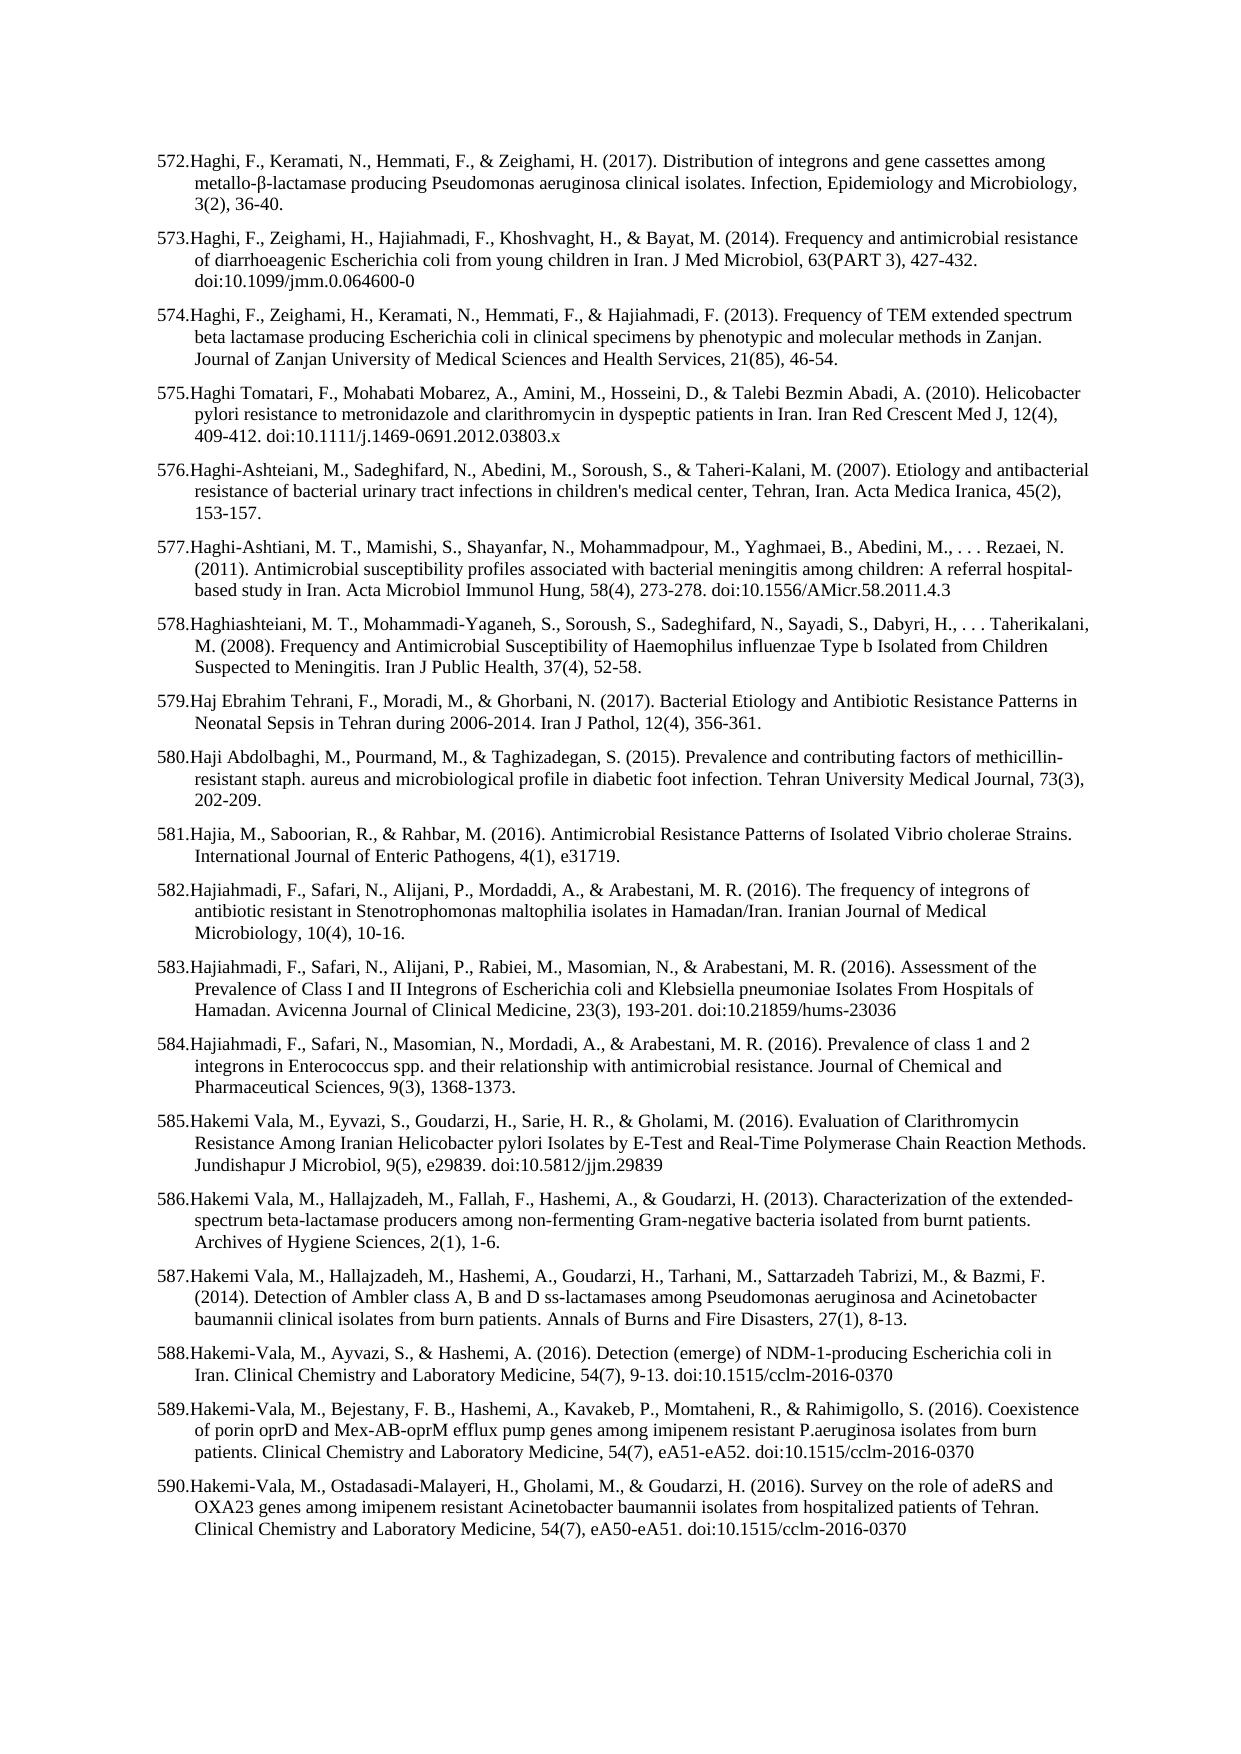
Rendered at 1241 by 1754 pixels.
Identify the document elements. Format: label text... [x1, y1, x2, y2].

list Haghi, F., Zeighami, H., Keramati, N., Hemmati, F., & Hajiahmadi, F. (2013). Frequency of TEM extended spectrum beta lactamase producing Escherichia coli in clinical specimens by phenotypic and molecular methods in Zanjan. Journal of Zanjan University of Medical Sciences and Health Services, 21(85), 46-54. [157, 304, 1090, 369]
list Hajiahmadi, F., Safari, N., Masomian, N., Mordadi, A., & Arabestani, M. R. (2016). Prevalence of class 1 and 2 integrons in Enterococcus spp. and their relationship with antimicrobial resistance. Journal of Chemical and Pharmaceutical Sciences, 9(3), 1368-1373. [157, 1033, 1090, 1098]
list Haj Ebrahim Tehrani, F., Moradi, M., & Ghorbani, N. (2017). Bacterial Etiology and Antibiotic Resistance Patterns in Neonatal Sepsis in Tehran during 2006-2014. Iran J Pathol, 12(4), 356-361. [157, 690, 1090, 733]
list Hakemi Vala, M., Hallajzadeh, M., Hashemi, A., Goudarzi, H., Tarhani, M., Sattarzadeh Tabrizi, M., & Bazmi, F. (2014). Detection of Ambler class A, B and D ss-lactamases among Pseudomonas aeruginosa and Acinetobacter baumannii clinical isolates from burn patients. Annals of Burns and Fire Disasters, 27(1), 8-13. [157, 1265, 1090, 1329]
list Hakemi Vala, M., Hallajzadeh, M., Fallah, F., Hashemi, A., & Goudarzi, H. (2013). Characterization of the extended-spectrum beta-lactamase producers among non-fermenting Gram-negative bacteria isolated from burnt patients. Archives of Hygiene Sciences, 2(1), 1-6. [157, 1187, 1090, 1252]
list Haji Abdolbaghi, M., Pourmand, M., & Taghizadegan, S. (2015). Prevalence and contributing factors of methicillin-resistant staph. aureus and microbiological profile in diabetic foot infection. Tehran University Medical Journal, 73(3), 202-209. [157, 746, 1090, 811]
list Haghi Tomatari, F., Mohabati Mobarez, A., Amini, M., Hosseini, D., & Talebi Bezmin Abadi, A. (2010). Helicobacter pylori resistance to metronidazole and clarithromycin in dyspeptic patients in Iran. Iran Red Crescent Med J, 12(4), 409-412. doi:10.1111/j.1469-0691.2012.03803.x [157, 382, 1090, 446]
list Hakemi-Vala, M., Bejestany, F. B., Hashemi, A., Kavakeb, P., Momtaheni, R., & Rahimigollo, S. (2016). Coexistence of porin oprD and Mex-AB-oprM efflux pump genes among imipenem resistant P.aeruginosa isolates from burn patients. Clinical Chemistry and Laboratory Medicine, 54(7), eA51-eA52. doi:10.1515/cclm-2016-0370 [157, 1397, 1090, 1462]
list Hakemi Vala, M., Eyvazi, S., Goudarzi, H., Sarie, H. R., & Gholami, M. (2016). Evaluation of Clarithromycin Resistance Among Iranian Helicobacter pylori Isolates by E-Test and Real-Time Polymerase Chain Reaction Methods. Jundishapur J Microbiol, 9(5), e29839. doi:10.5812/jjm.29839 [157, 1110, 1090, 1175]
list Haghi-Ashteiani, M., Sadeghifard, N., Abedini, M., Soroush, S., & Taheri-Kalani, M. (2007). Etiology and antibacterial resistance of bacterial urinary tract infections in children's medical center, Tehran, Iran. Acta Medica Iranica, 45(2), 153-157. [157, 459, 1090, 523]
list Haghi-Ashtiani, M. T., Mamishi, S., Shayanfar, N., Mohammadpour, M., Yaghmaei, B., Abedini, M., . . . Rezaei, N. (2011). Antimicrobial susceptibility profiles associated with bacterial meningitis among children: A referral hospital-based study in Iran. Acta Microbiol Immunol Hung, 58(4), 273-278. doi:10.1556/AMicr.58.2011.4.3 [157, 536, 1090, 601]
list Haghi, F., Keramati, N., Hemmati, F., & Zeighami, H. (2017). Distribution of integrons and gene cassettes among metallo-β-lactamase producing Pseudomonas aeruginosa clinical isolates. Infection, Epidemiology and Microbiology, 3(2), 36-40. [157, 150, 1090, 215]
list Hajiahmadi, F., Safari, N., Alijani, P., Mordaddi, A., & Arabestani, M. R. (2016). The frequency of integrons of antibiotic resistant in Stenotrophomonas maltophilia isolates in Hamadan/Iran. Iranian Journal of Medical Microbiology, 10(4), 10-16. [157, 879, 1090, 943]
list Hakemi-Vala, M., Ostadasadi-Malayeri, H., Gholami, M., & Goudarzi, H. (2016). Survey on the role of adeRS and OXA23 genes among imipenem resistant Acinetobacter baumannii isolates from hospitalized patients of Tehran. Clinical Chemistry and Laboratory Medicine, 54(7), eA50-eA51. doi:10.1515/cclm-2016-0370 [157, 1475, 1090, 1539]
list Hajia, M., Saboorian, R., & Rahbar, M. (2016). Antimicrobial Resistance Patterns of Isolated Vibrio cholerae Strains. International Journal of Enteric Pathogens, 4(1), e31719. [157, 823, 1090, 866]
list Haghi, F., Zeighami, H., Hajiahmadi, F., Khoshvaght, H., & Bayat, M. (2014). Frequency and antimicrobial resistance of diarrhoeagenic Escherichia coli from young children in Iran. J Med Microbiol, 63(PART 3), 427-432. doi:10.1099/jmm.0.064600-0 [157, 227, 1090, 292]
list Hajiahmadi, F., Safari, N., Alijani, P., Rabiei, M., Masomian, N., & Arabestani, M. R. (2016). Assessment of the Prevalence of Class I and II Integrons of Escherichia coli and Klebsiella pneumoniae Isolates From Hospitals of Hamadan. Avicenna Journal of Clinical Medicine, 23(3), 193-201. doi:10.21859/hums-23036 [157, 956, 1090, 1021]
list Hakemi-Vala, M., Ayvazi, S., & Hashemi, A. (2016). Detection (emerge) of NDM-1-producing Escherichia coli in Iran. Clinical Chemistry and Laboratory Medicine, 54(7), 9-13. doi:10.1515/cclm-2016-0370 [157, 1342, 1090, 1385]
list Haghiashteiani, M. T., Mohammadi-Yaganeh, S., Soroush, S., Sadeghifard, N., Sayadi, S., Dabyri, H., . . . Taherikalani, M. (2008). Frequency and Antimicrobial Susceptibility of Haemophilus influenzae Type b Isolated from Children Suspected to Meningitis. Iran J Public Health, 37(4), 52-58. [157, 613, 1090, 678]
